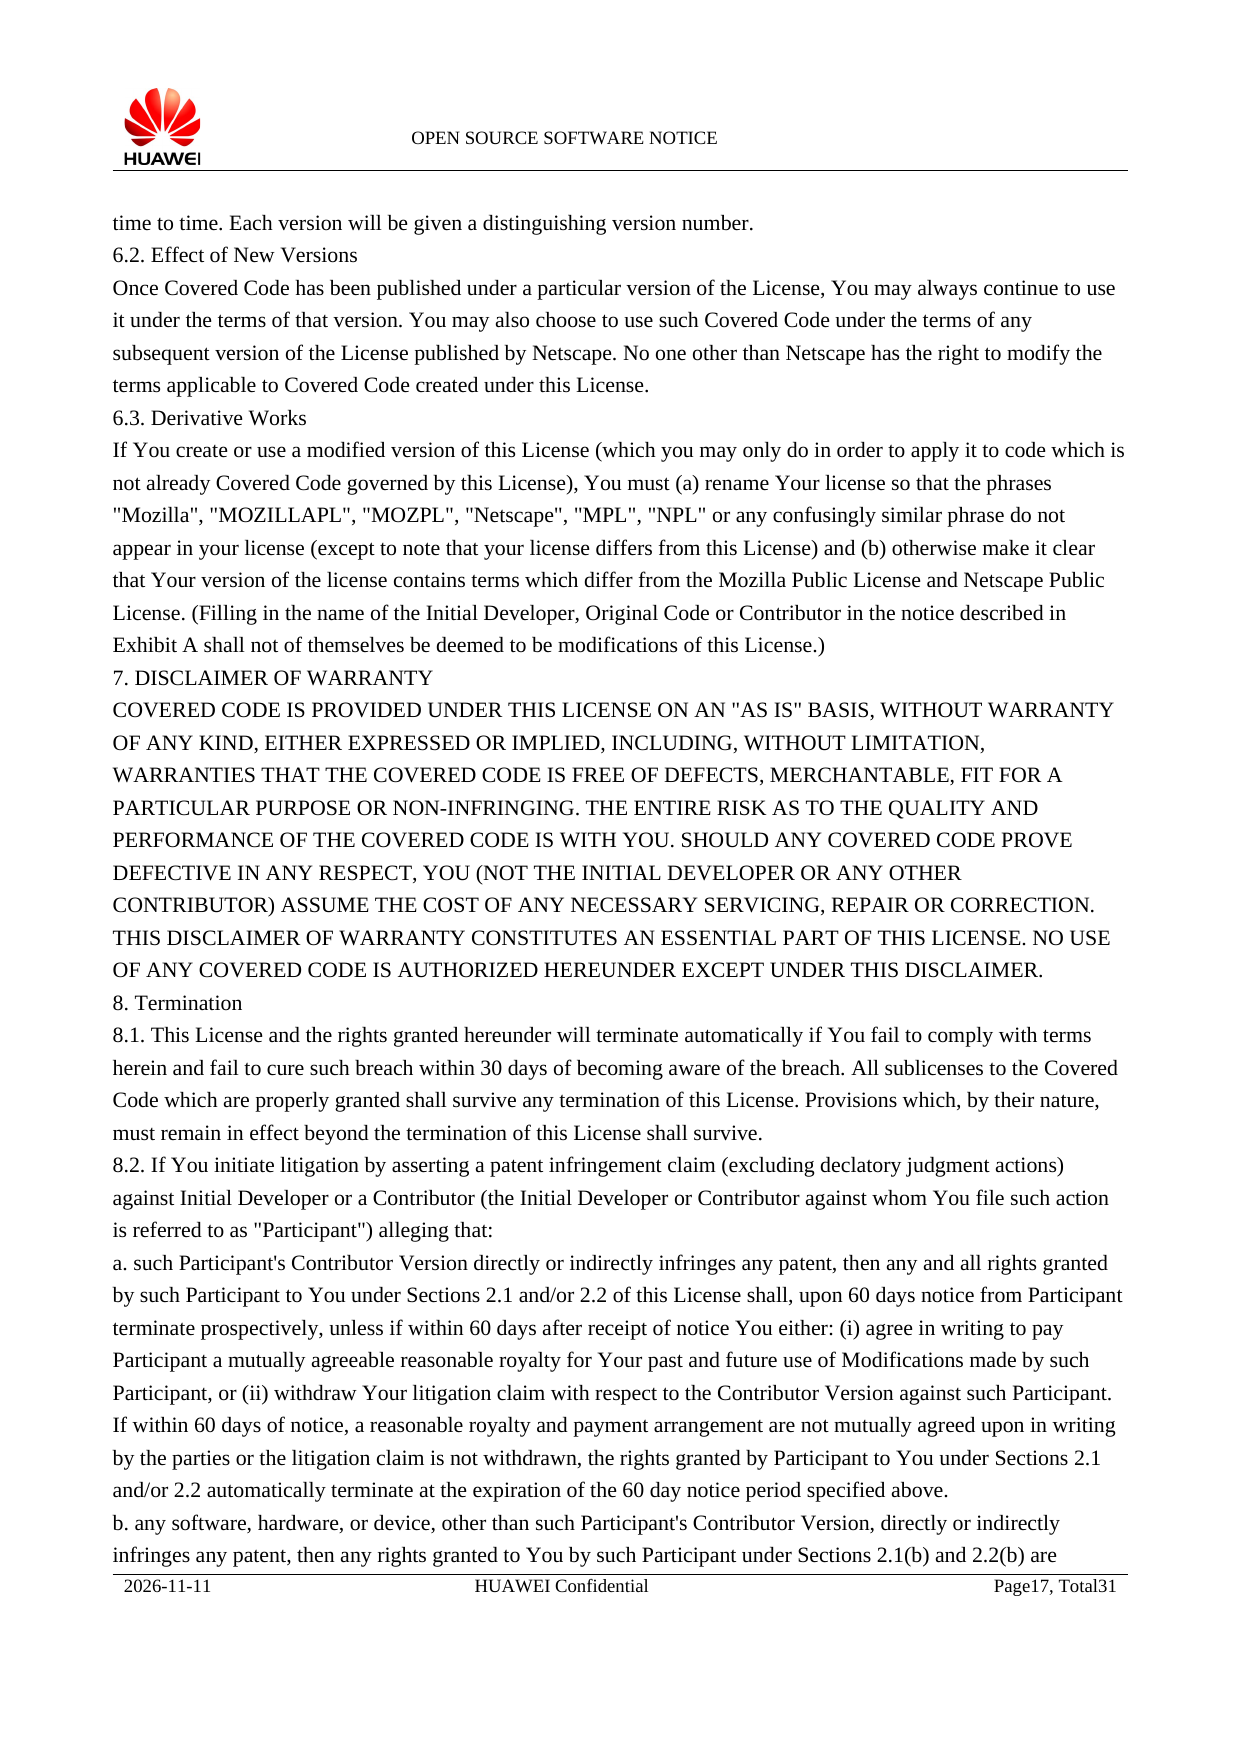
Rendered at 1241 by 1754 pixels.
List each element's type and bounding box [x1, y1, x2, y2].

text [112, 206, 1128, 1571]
picture [124, 88, 201, 165]
